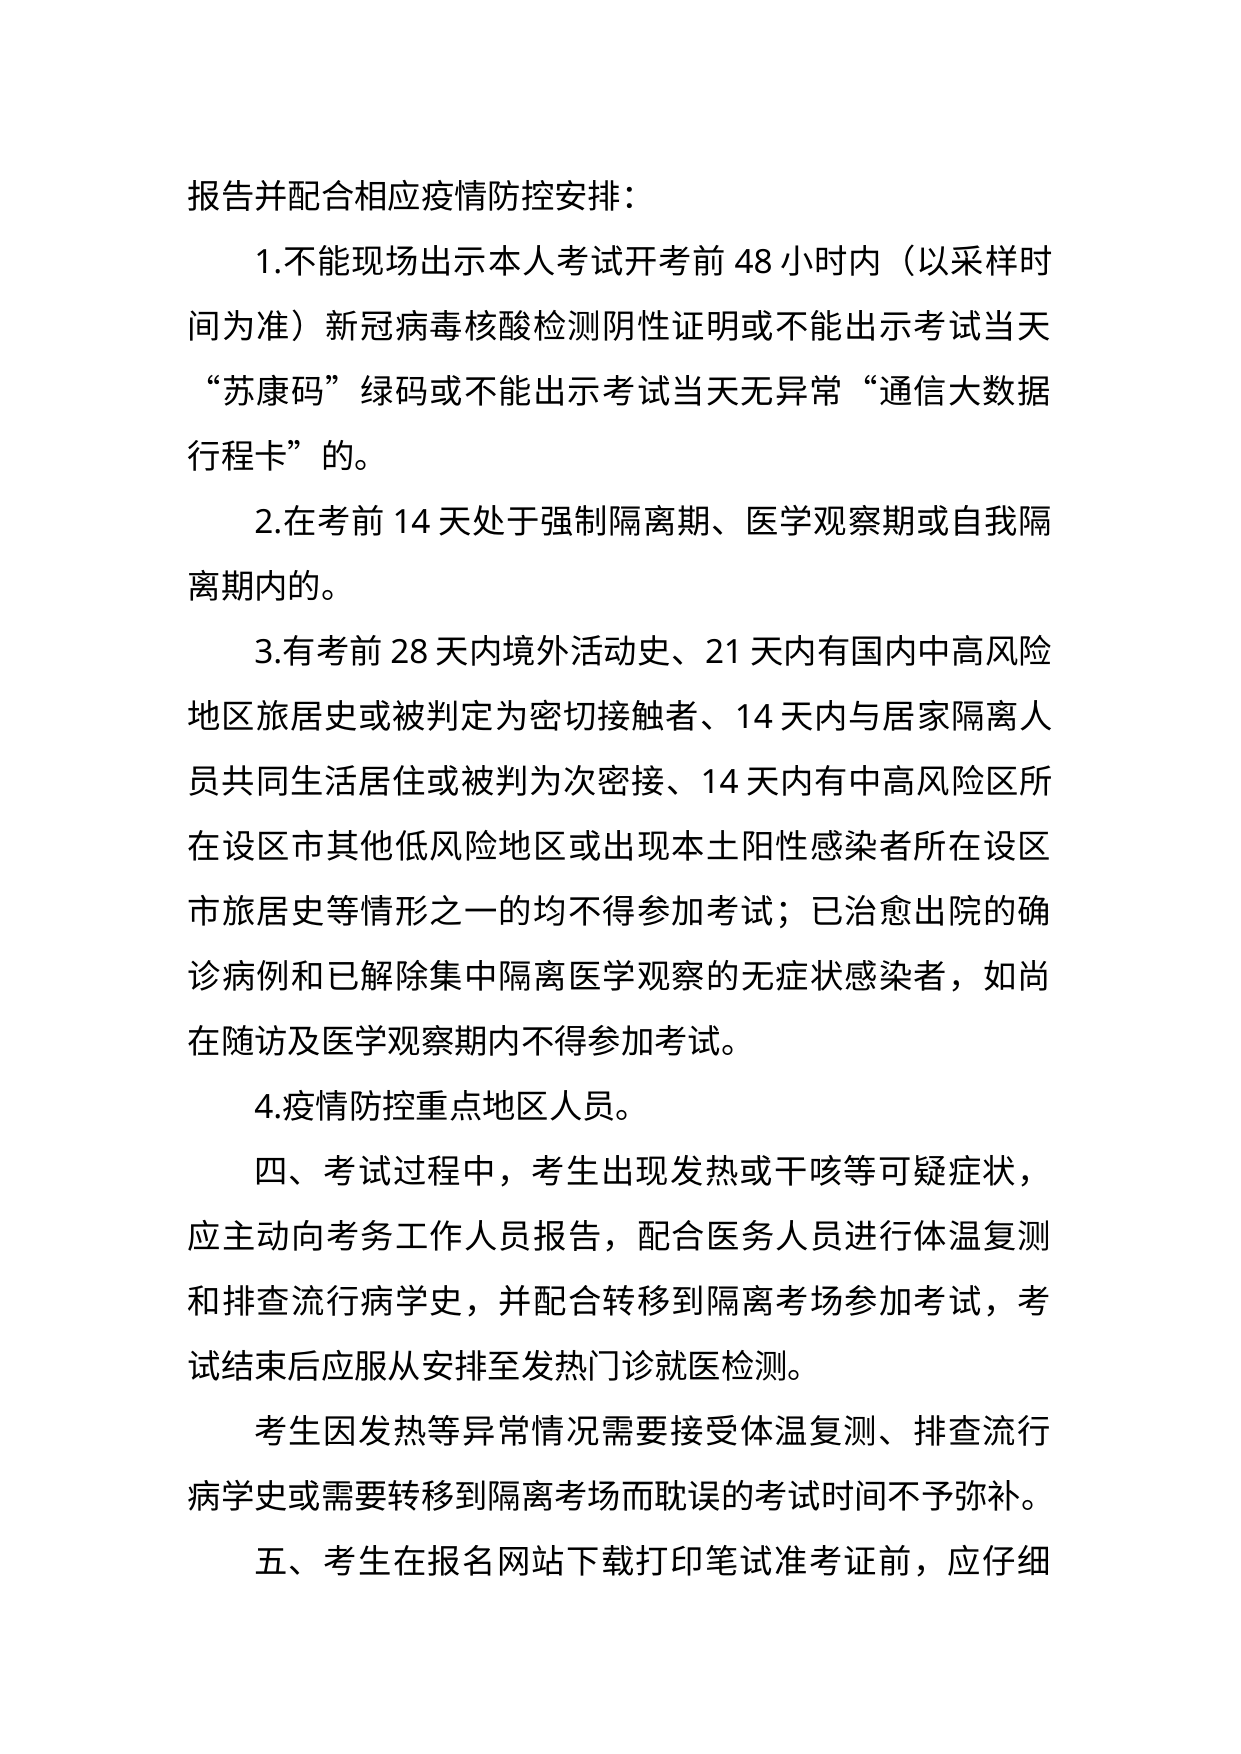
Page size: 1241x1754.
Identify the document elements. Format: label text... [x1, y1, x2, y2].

text 考生因发热等异常情况需要接受体温复测、排查流行病学史或需要转移到隔离考场而耽误的考试时间不予弥补。 [187, 1397, 1053, 1527]
text 2.在考前14天处于强制隔离期、医学观察期或自我隔离期内的。 [187, 487, 1053, 617]
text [187, 1527, 1053, 1592]
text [187, 162, 1053, 227]
text 3.有考前28天内境外活动史、21天内有国内中高风险地区旅居史或被判定为密切接触者、14天内与居家隔离人员共同生活居住或被判为次密接、14天内有中高风险区所在设区市其他低风险地区或出现本土阳性感染者所在设区市旅居史等情形之一的均不得参加考试；已治愈出院的确诊病例和已解除集中隔离医学观察的无症状感染者，如尚在随访及医学观察期内不得参加考试。 [187, 617, 1053, 1072]
text 四、考试过程中，考生出现发热或干咳等可疑症状，应主动向考务工作人员报告，配合医务人员进行体温复测和排查流行病学史，并配合转移到隔离考场参加考试，考试结束后应服从安排至发热门诊就医检测。 [187, 1137, 1053, 1397]
text 4.疫情防控重点地区人员。 [187, 1072, 1053, 1137]
text 1.不能现场出示本人考试开考前48小时内（以采样时间为准）新冠病毒核酸检测阴性证明或不能出示考试当天“苏康码”绿码或不能出示考试当天无异常“通信大数据行程卡”的。 [187, 227, 1053, 487]
